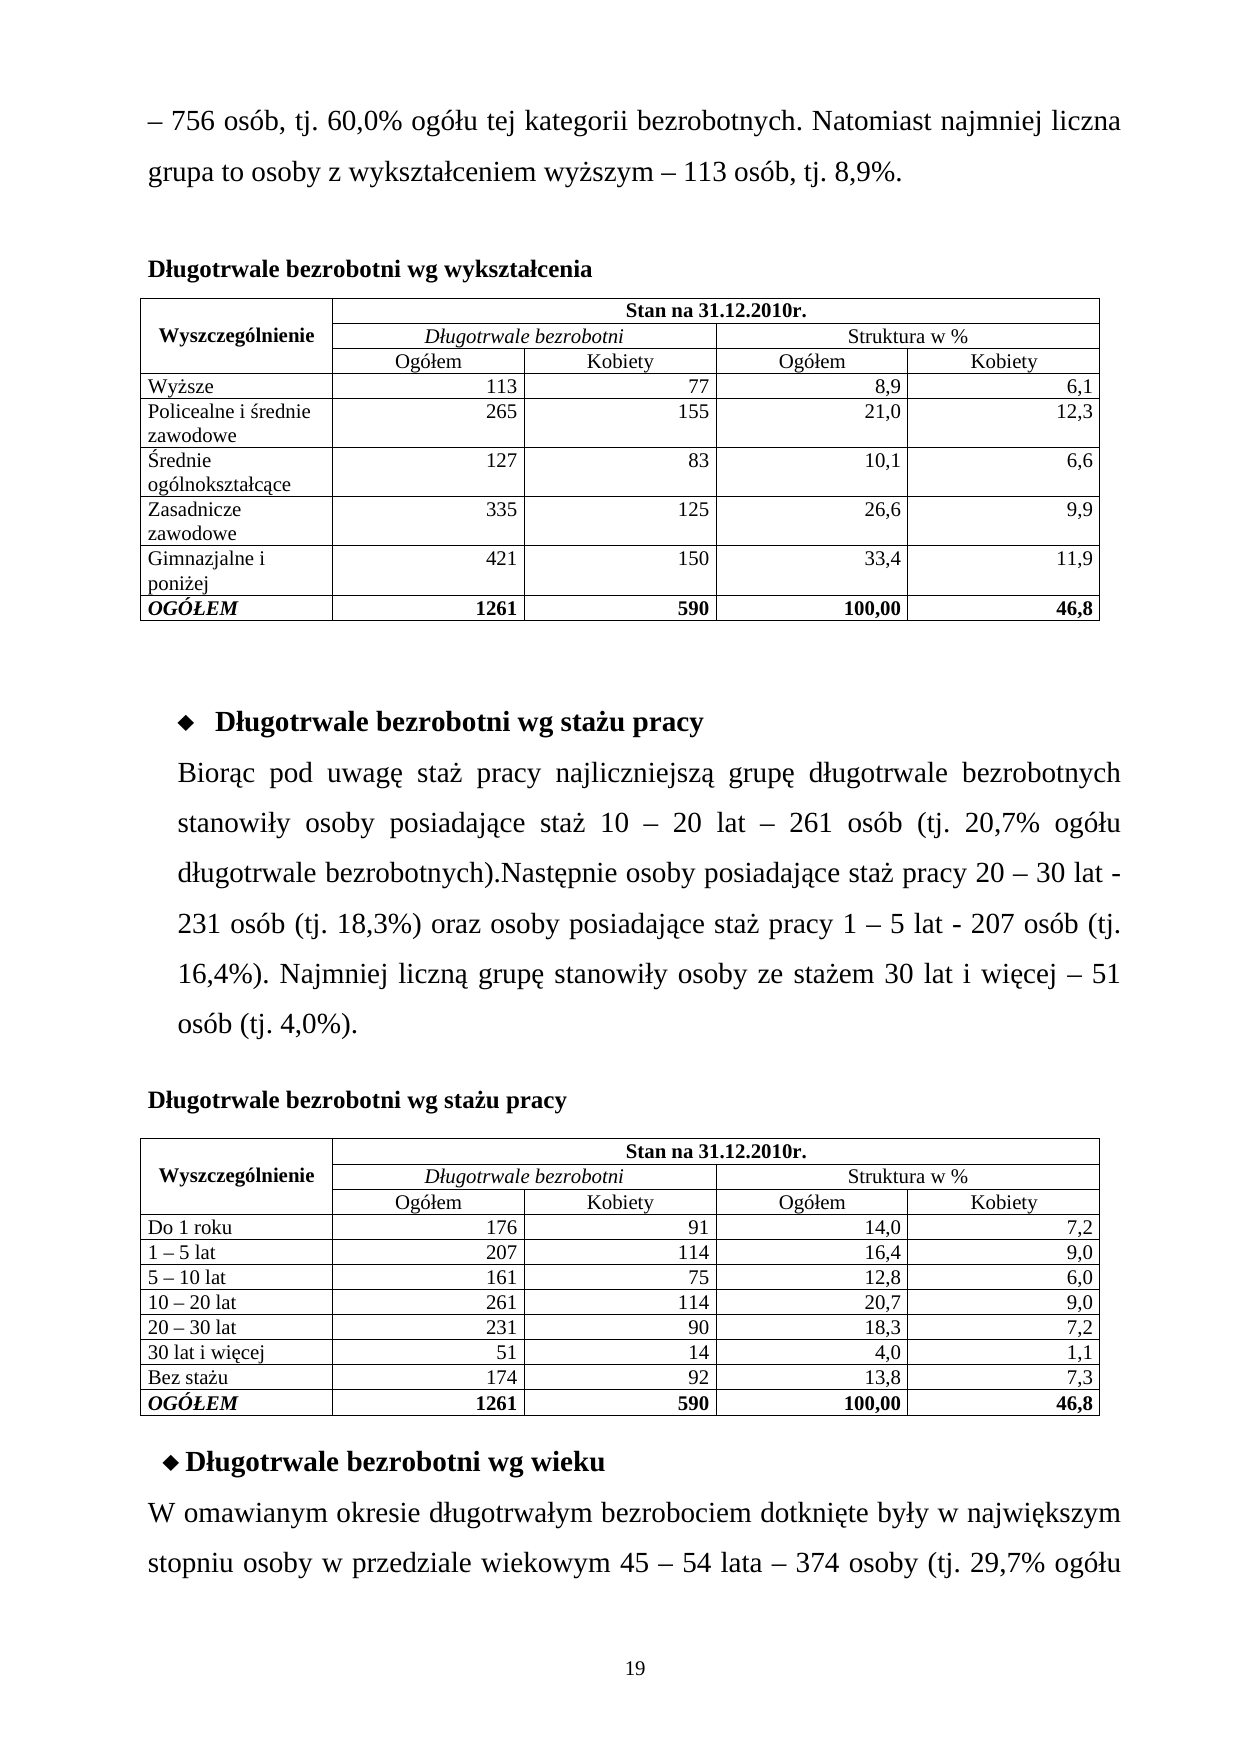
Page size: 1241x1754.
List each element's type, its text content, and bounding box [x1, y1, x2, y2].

table_cell 20,7 [717, 1290, 907, 1314]
table_cell 16,4 [717, 1240, 907, 1264]
table_cell Do 1 roku [141, 1215, 332, 1239]
table_cell Kobiety [908, 349, 1099, 373]
table_cell 207 [333, 1240, 524, 1264]
table_cell Ogółem [333, 1190, 524, 1214]
table_cell 14,0 [717, 1215, 907, 1239]
table_cell 265 [333, 399, 524, 447]
table_cell Wyższe [141, 374, 332, 398]
table_cell 590 [525, 1390, 716, 1414]
table_cell 4,0 [717, 1340, 907, 1364]
table_cell 20 – 30 lat [141, 1315, 332, 1339]
table_cell Zasadnicze zawodowe [141, 497, 332, 545]
table_cell 30 lat i więcej [141, 1340, 332, 1364]
table_cell 114 [525, 1290, 716, 1314]
table_cell 335 [333, 497, 524, 545]
table_cell 14 [525, 1340, 716, 1364]
table_cell Struktura w % [717, 1165, 1099, 1188]
table_cell 91 [525, 1215, 716, 1239]
table_cell 174 [333, 1365, 524, 1389]
table_cell Kobiety [908, 1190, 1099, 1214]
table_cell 1,1 [908, 1340, 1099, 1364]
table_cell 11,9 [908, 546, 1099, 594]
text Długotrwale bezrobotni wg wykształcenia [148, 254, 1122, 283]
table_cell Policealne i średnie zawodowe [141, 399, 332, 447]
table_cell Kobiety [525, 1190, 716, 1214]
table_cell 33,4 [717, 546, 907, 594]
list Długotrwale bezrobotni wg stażu pracy [177, 704, 1122, 738]
table_cell 150 [525, 546, 716, 594]
table_cell Bez stażu [141, 1365, 332, 1389]
table_header Wyszczególnienie [141, 1139, 332, 1214]
table_cell 9,0 [908, 1240, 1099, 1264]
table_cell 51 [333, 1340, 524, 1364]
table_cell 8,9 [717, 374, 907, 398]
list Długotrwale bezrobotni wg wieku [162, 1444, 1122, 1478]
table_cell 6,1 [908, 374, 1099, 398]
table_cell 1261 [333, 596, 524, 619]
table_header Stan na 31.12.2010r. [333, 299, 1099, 322]
table_cell Długotrwale bezrobotni [333, 1165, 716, 1188]
table_cell 114 [525, 1240, 716, 1264]
text Długotrwale bezrobotni wg stażu pracy [148, 1086, 1122, 1114]
table_cell Długotrwale bezrobotni [333, 324, 716, 348]
table_cell 26,6 [717, 497, 907, 545]
table_cell 1261 [333, 1390, 524, 1414]
table_cell Średnie ogólnokształcące [141, 448, 332, 496]
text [148, 103, 1122, 187]
table_cell 92 [525, 1365, 716, 1389]
table_cell 10 – 20 lat [141, 1290, 332, 1314]
table_cell 75 [525, 1265, 716, 1289]
table_cell 90 [525, 1315, 716, 1339]
table_cell 13,8 [717, 1365, 907, 1389]
table_cell 21,0 [717, 399, 907, 447]
table_cell 18,3 [717, 1315, 907, 1339]
table_cell 261 [333, 1290, 524, 1314]
table_cell 6,0 [908, 1265, 1099, 1289]
table_header Wyszczególnienie [141, 299, 332, 373]
table_cell 7,2 [908, 1315, 1099, 1339]
table_cell 127 [333, 448, 524, 496]
table_cell 125 [525, 497, 716, 545]
table_cell Ogółem [717, 1190, 907, 1214]
table_cell 100,00 [717, 596, 907, 619]
table_cell 5 – 10 lat [141, 1265, 332, 1289]
table_cell 155 [525, 399, 716, 447]
table_cell 7,3 [908, 1365, 1099, 1389]
table_cell 9,0 [908, 1290, 1099, 1314]
table_cell 590 [525, 596, 716, 619]
table_cell Ogółem [717, 349, 907, 373]
table_cell 7,2 [908, 1215, 1099, 1239]
table_cell 100,00 [717, 1390, 907, 1414]
table_cell 1 – 5 lat [141, 1240, 332, 1264]
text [148, 1495, 1122, 1578]
table_cell 10,1 [717, 448, 907, 496]
table_cell 77 [525, 374, 716, 398]
table_cell 6,6 [908, 448, 1099, 496]
table_cell 12,8 [717, 1265, 907, 1289]
table_cell Gimnazjalne i poniżej [141, 546, 332, 594]
table_cell 231 [333, 1315, 524, 1339]
table_cell 12,3 [908, 399, 1099, 447]
table_header Stan na 31.12.2010r. [333, 1139, 1099, 1163]
table_cell 46,8 [908, 596, 1099, 619]
table_cell Struktura w % [717, 324, 1099, 348]
table_cell Ogółem [333, 349, 524, 373]
table_cell 161 [333, 1265, 524, 1289]
table_cell OGÓŁEM [141, 1390, 332, 1414]
table_cell 46,8 [908, 1390, 1099, 1414]
table_cell 176 [333, 1215, 524, 1239]
text Biorąc pod uwagę staż pracy najliczniejszą grupę długotrwale bezrobotnych stanowiły osoby posiadające staż 10 – 20 lat – 261 osób (tj. 20,7% ogółu długotrwale bezrobotnych).Następnie osoby posiadające staż pracy 20 – 30 lat - 231 osób (tj. 18,3%) oraz osoby posiadające staż pracy 1 – 5 lat - 207 osób (tj. 16,4%). Najmniej liczną grupę stanowiły osoby ze stażem 30 lat i więcej – 51 osób (tj. 4,0%). [177, 755, 1122, 1040]
table_cell 9,9 [908, 497, 1099, 545]
table_cell 113 [333, 374, 524, 398]
table_cell OGÓŁEM [141, 596, 332, 619]
table_cell 421 [333, 546, 524, 594]
table_cell Kobiety [525, 349, 716, 373]
table_cell 83 [525, 448, 716, 496]
